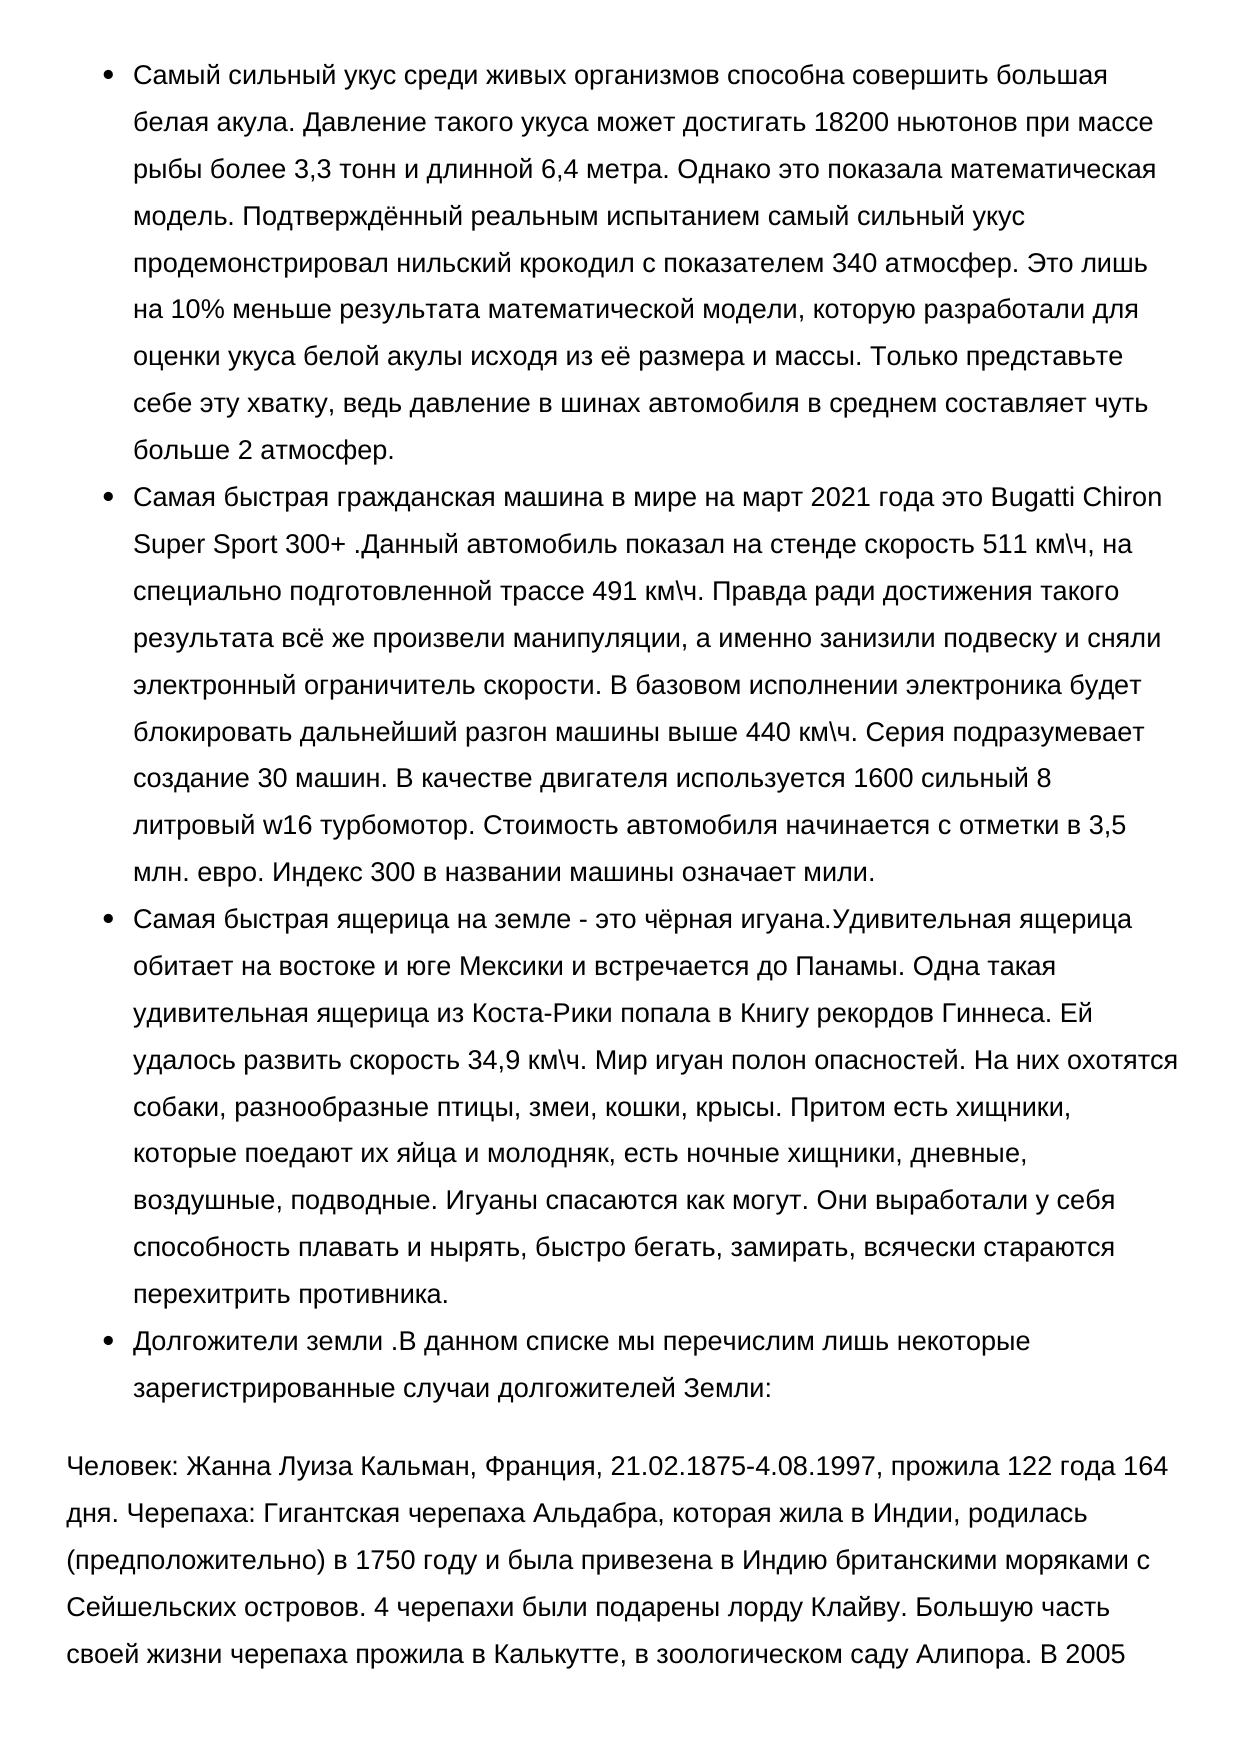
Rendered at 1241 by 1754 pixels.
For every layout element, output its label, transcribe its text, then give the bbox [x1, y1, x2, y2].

list Самая быстрая гражданская машина в мире на март 2021 года это Bugatti Chiron Super Sport 300+ .Данный автомобиль показал на стенде скорость 511 км\ч, на специально подготовленной трассе 491 км\ч. Правда ради достижения такого результата всё же произвели манипуляции, а именно занизили подвеску и сняли электронный ограничитель скорости. В базовом исполнении электроника будет блокировать дальнейший разгон машины выше 440 км\ч. Серия подразумевает создание 30 машин. В качестве двигателя используется 1600 сильный 8 литровый w16 турбомотор. Стоимость автомобиля начинается с отметки в 3,5 млн. евро. Индекс 300 в названии машины означает мили. [103, 481, 1181, 887]
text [66, 1450, 1181, 1669]
list Самый сильный укус среди живых организмов способна совершить большая белая акула. Давление такого укуса может достигать 18200 ньютонов при массе рыбы более 3,3 тонн и длинной 6,4 метра. Однако это показала математическая модель. Подтверждённый реальным испытанием самый сильный укус продемонстрировал нильский крокодил с показателем 340 атмосфер. Это лишь на 10% меньше результата математической модели, которую разработали для оценки укуса белой акулы исходя из её размера и массы. Только представьте себе эту хватку, ведь давление в шинах автомобиля в среднем составляет чуть больше 2 атмосфер. [103, 59, 1181, 465]
list Долгожители земли .В данном списке мы перечислим лишь некоторые зарегистрированные случаи долгожителей Земли: [103, 1325, 1181, 1403]
list Самая быстрая ящерица на земле - это чёрная игуана.Удивительная ящерица обитает на востоке и юге Мексики и встречается до Панамы. Одна такая удивительная ящерица из Коста-Рики попала в Книгу рекордов Гиннеса. Ей удалось развить скорость 34,9 км\ч. Мир игуан полон опасностей. На них охотятся собаки, разнообразные птицы, змеи, кошки, крысы. Притом есть хищники, которые поедают их яйца и молодняк, есть ночные хищники, дневные, воздушные, подводные. Игуаны спасаются как могут. Они выработали у себя способность плавать и нырять, быстро бегать, замирать, всячески стараются перехитрить противника. [103, 903, 1181, 1309]
